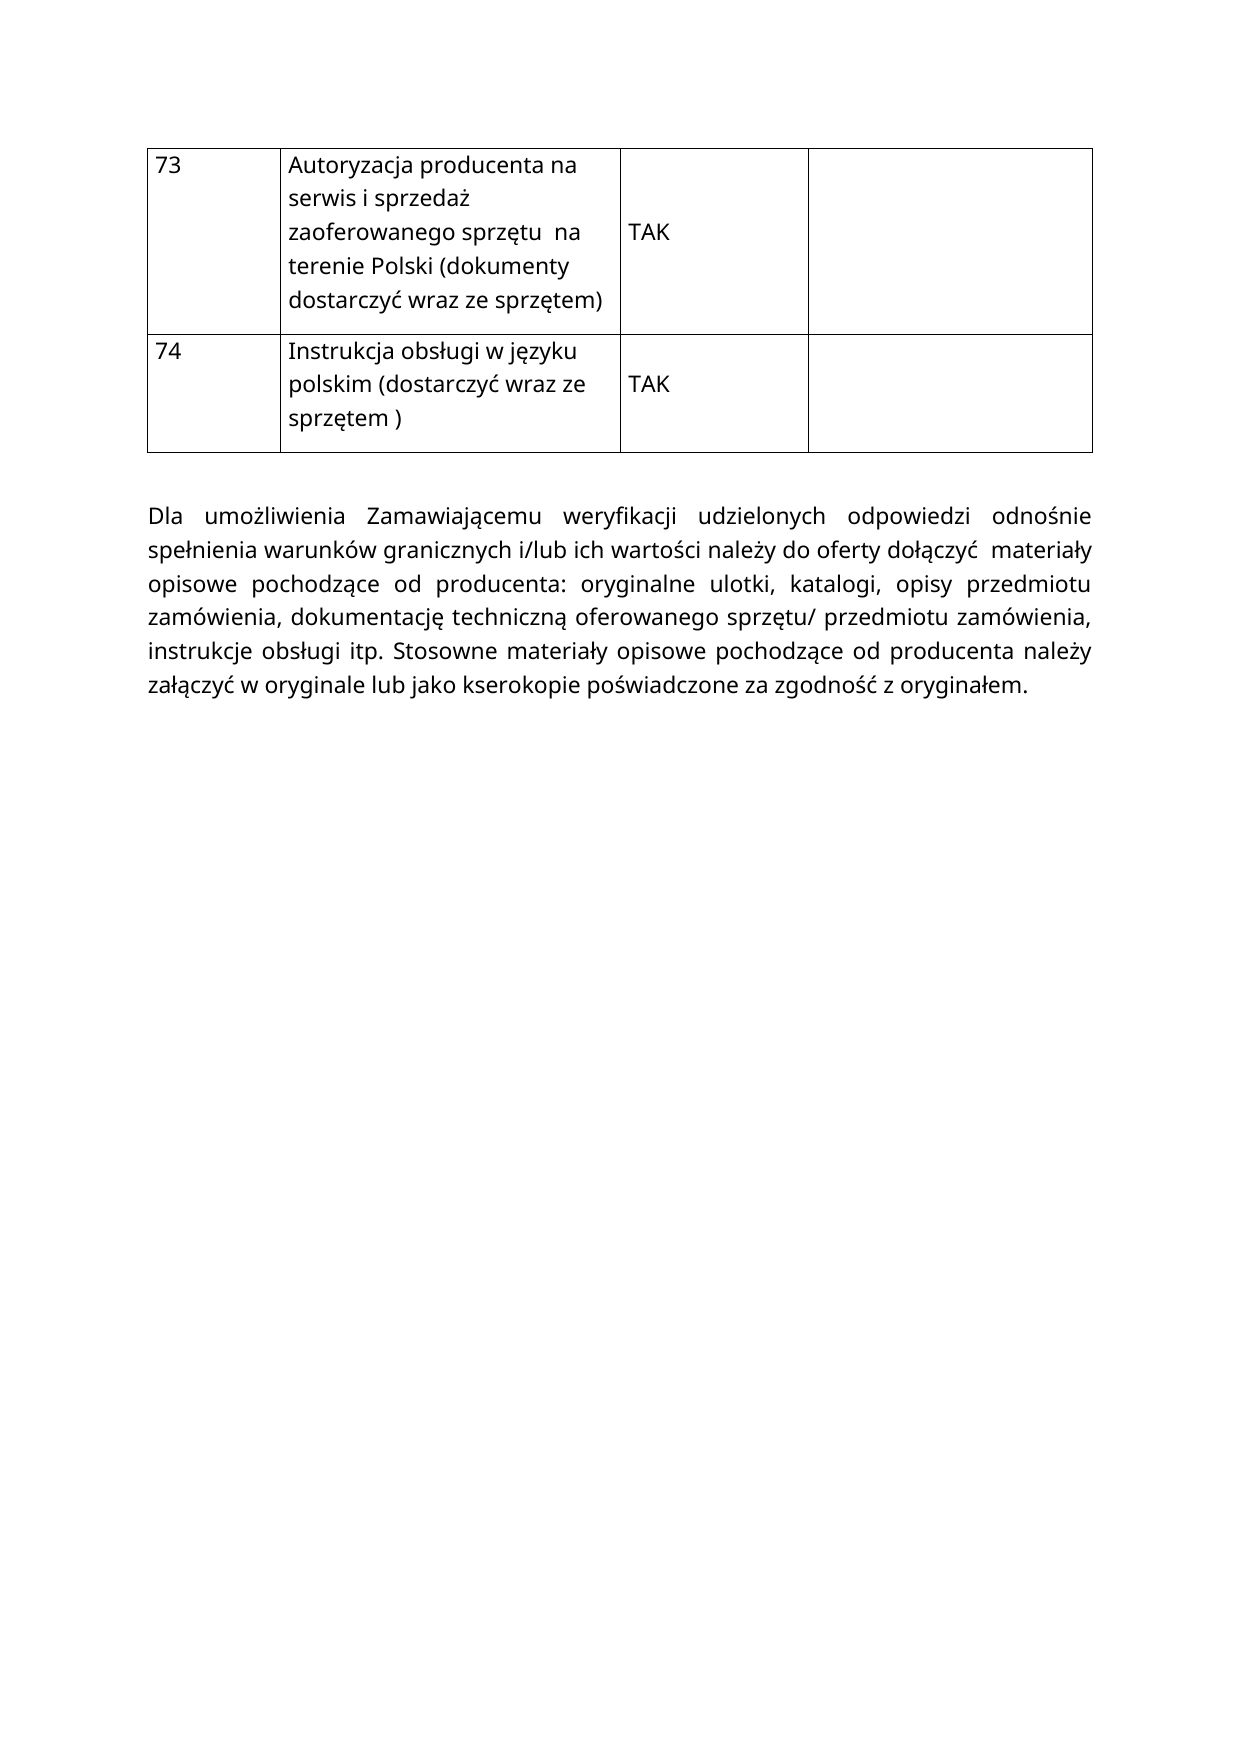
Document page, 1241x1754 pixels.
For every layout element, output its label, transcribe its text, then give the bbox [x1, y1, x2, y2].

table_cell [809, 335, 1092, 452]
table_cell 74 [148, 335, 280, 452]
text Dla umożliwienia Zamawiającemu weryfikacji udzielonych odpowiedzi odnośnie spełnienia warunków granicznych i/lub ich wartości należy do oferty dołączyć materiały opisowe pochodzące od producenta: oryginalne ulotki, katalogi, opisy przedmiotu zamówienia, dokumentację techniczną oferowanego sprzętu/ przedmiotu zamówienia, instrukcje obsługi itp. Stosowne materiały opisowe pochodzące od producenta należy załączyć w oryginale lub jako kserokopie poświadczone za zgodność z oryginałem. [148, 500, 1093, 700]
table_cell 73 [148, 149, 280, 334]
table_cell [809, 149, 1092, 334]
table_cell Autoryzacja producenta na serwis i sprzedaż zaoferowanego sprzętu na terenie Polski (dokumenty dostarczyć wraz ze sprzętem) [281, 149, 620, 334]
table_cell TAK [621, 149, 808, 334]
table_cell TAK [621, 335, 808, 452]
table_cell Instrukcja obsługi w języku polskim (dostarczyć wraz ze sprzętem ) [281, 335, 620, 452]
